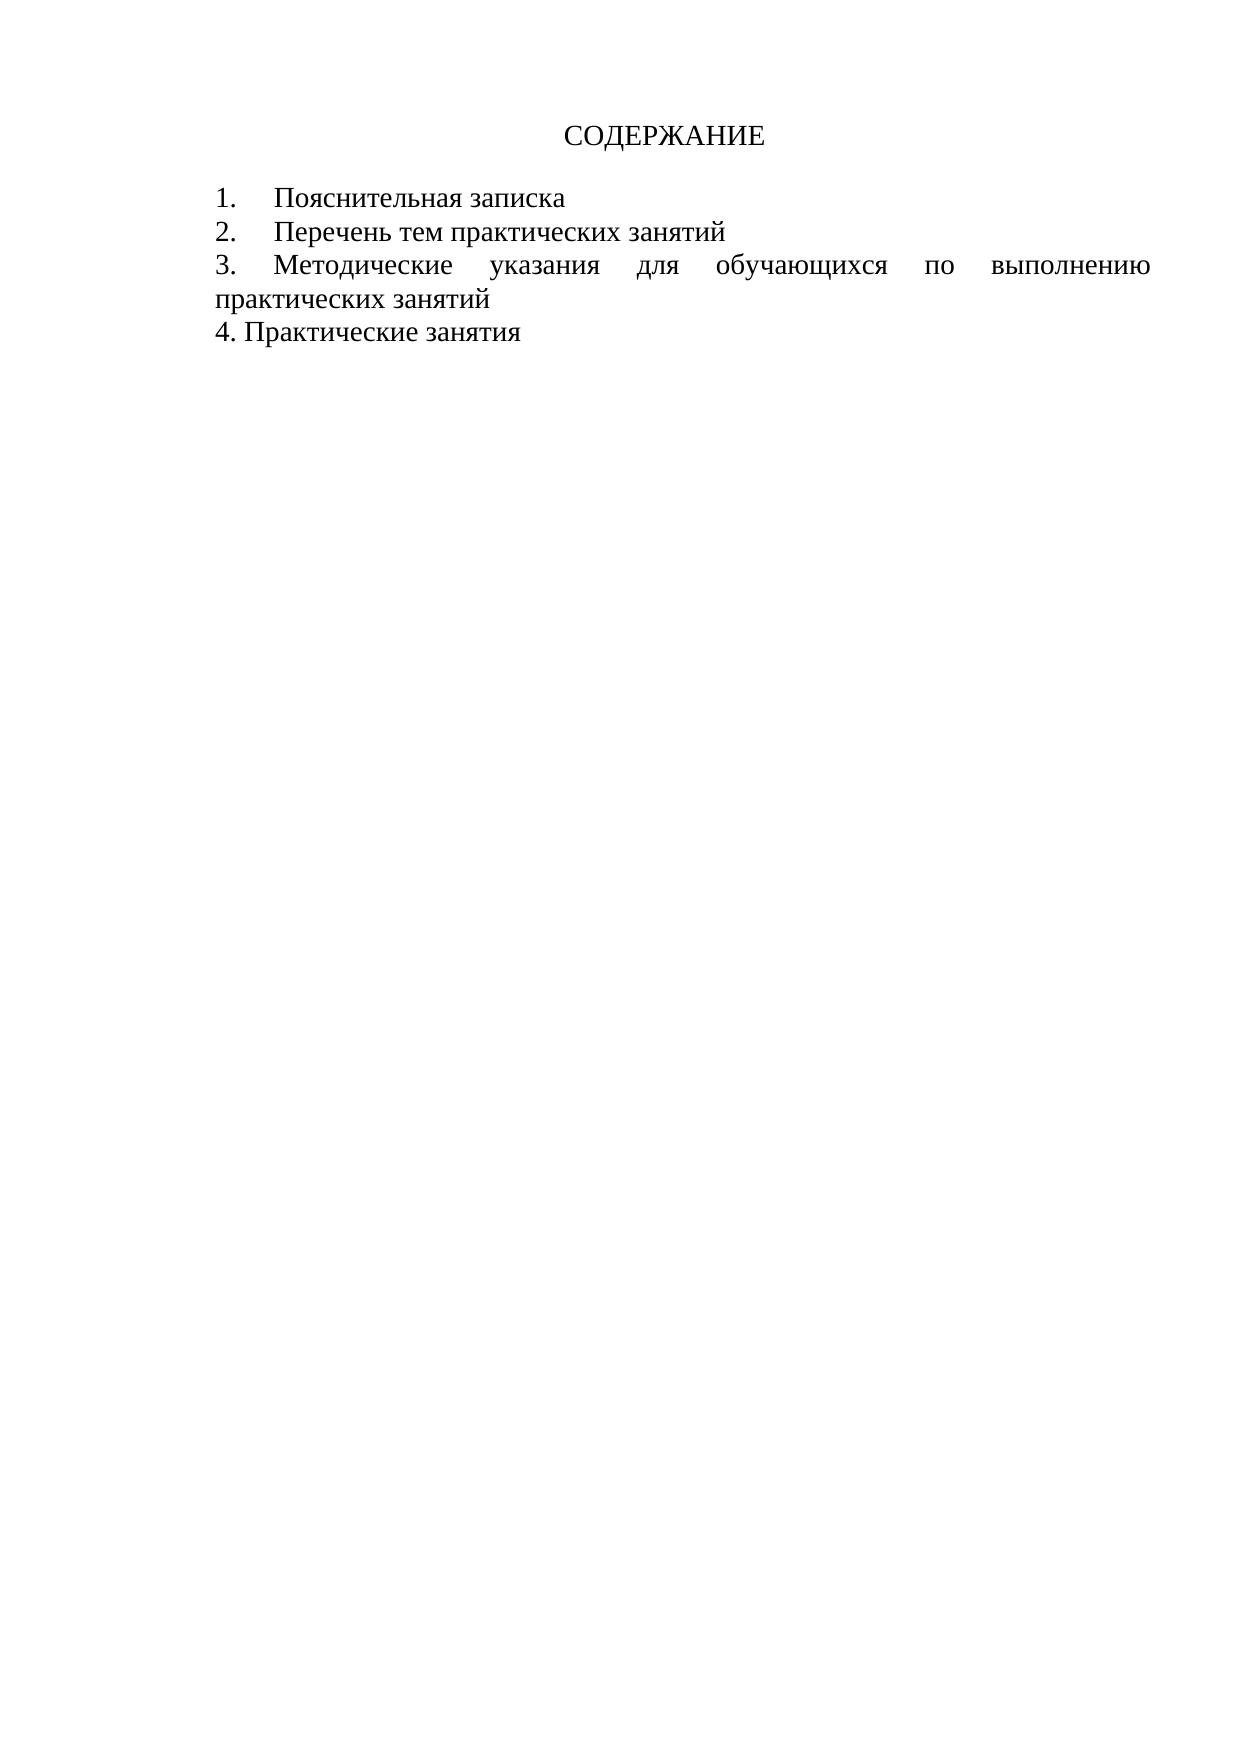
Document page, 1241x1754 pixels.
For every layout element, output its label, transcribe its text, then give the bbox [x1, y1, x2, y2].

text 4. Практические занятия [215, 314, 1152, 348]
list Перечень тем практических занятий [215, 214, 1152, 247]
list Пояснительная записка [215, 180, 1152, 214]
text 3. Методические указания для обучающихся по выполнению практических занятий [215, 247, 1152, 314]
text СОДЕРЖАНИЕ [177, 118, 1152, 152]
